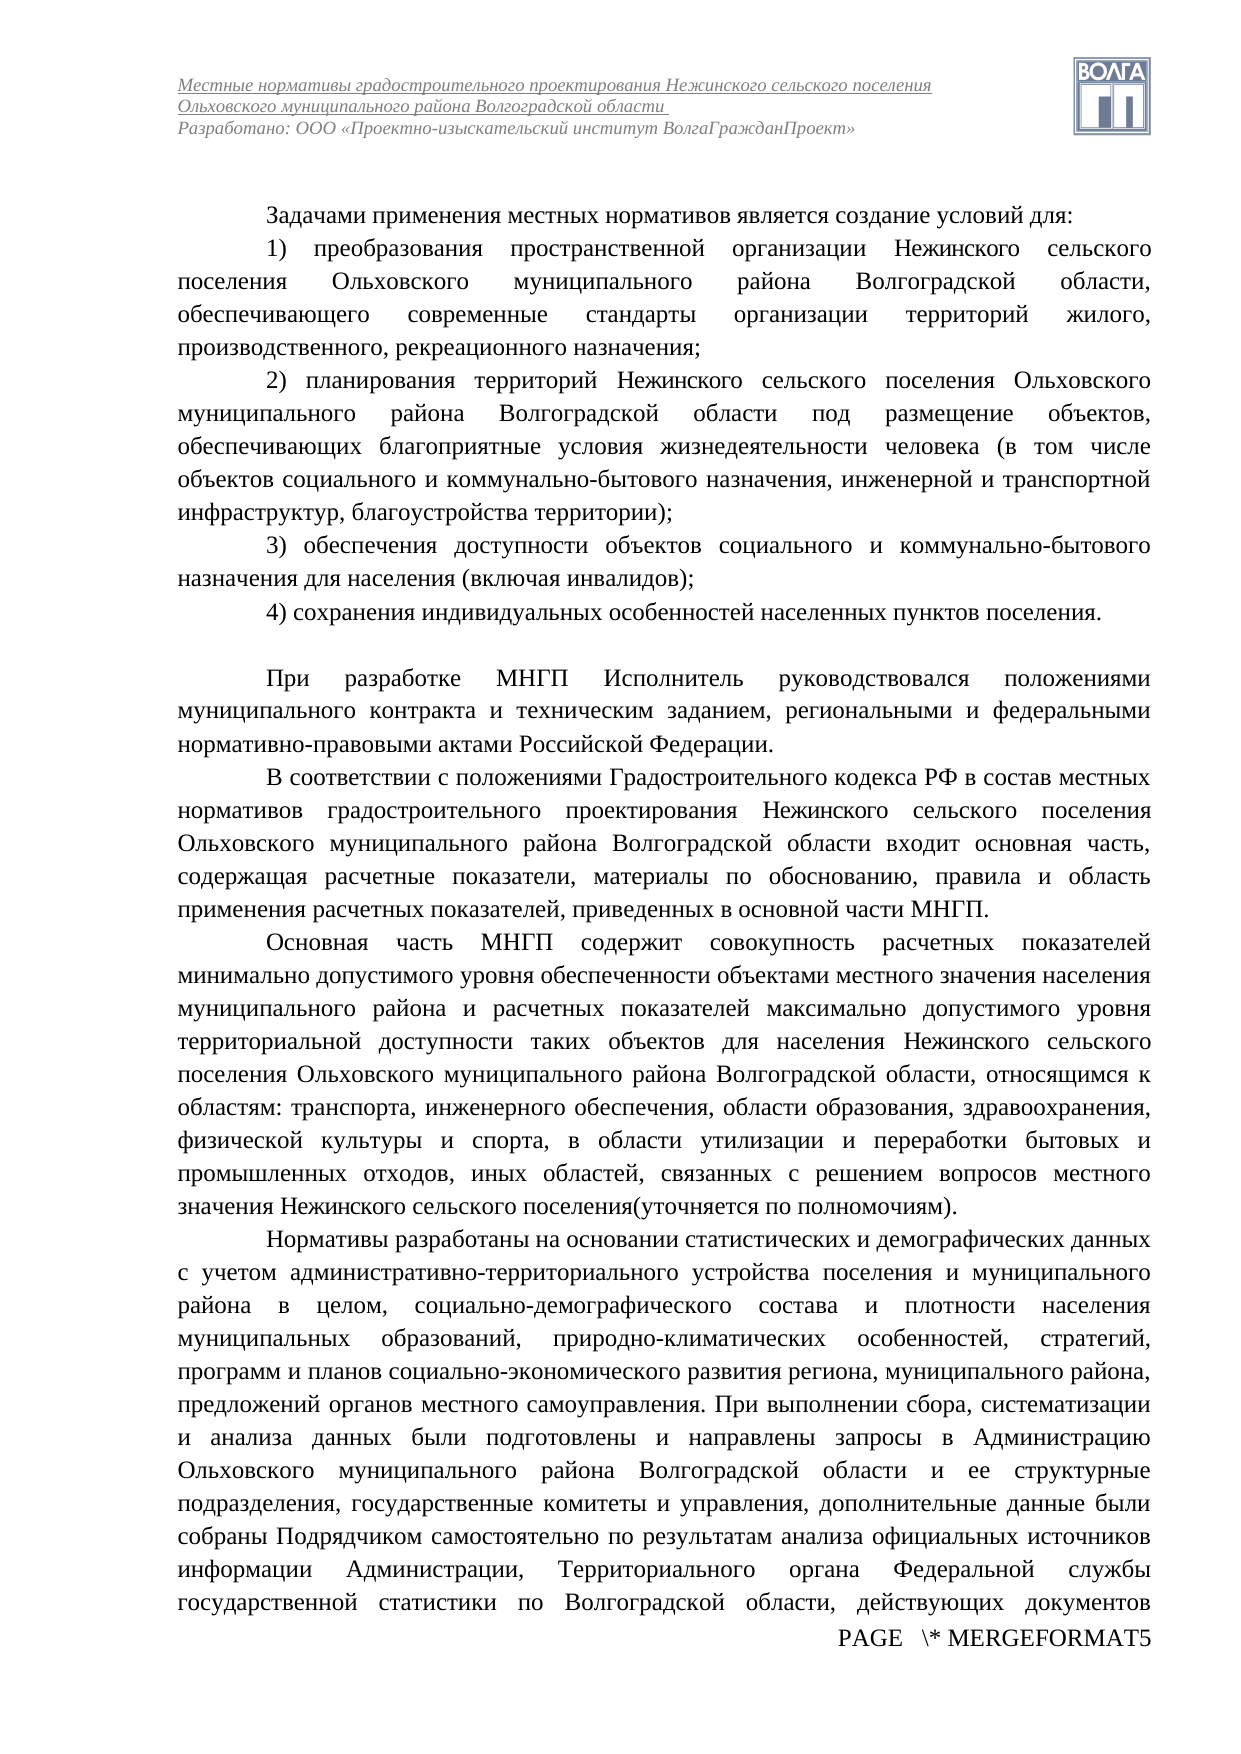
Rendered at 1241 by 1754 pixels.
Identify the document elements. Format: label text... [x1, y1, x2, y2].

text 1) преобразования пространственной организации Нежинского сельского поселения Ольховского муниципального района Волгоградской области, обеспечивающего современные стандарты организации территорий жилого, производственного, рекреационного назначения; [177, 233, 1152, 361]
text 3) обеспечения доступности объектов социального и коммунально-бытового назначения для населения (включая инвалидов); [177, 531, 1152, 592]
text Задачами применения местных нормативов является создание условий для: [177, 200, 1152, 229]
text При разработке МНГП Исполнитель руководствовался положениями муниципального контракта и техническим заданием, региональными и федеральными нормативно-правовыми актами Российской Федерации. [177, 663, 1152, 757]
text 4) сохранения индивидуальных особенностей населенных пунктов поселения. [177, 597, 1152, 625]
text 2) планирования территорий Нежинского сельского поселения Ольховского муниципального района Волгоградской области под размещение объектов, обеспечивающих благоприятные условия жизнедеятельности человека (в том числе объектов социального и коммунально-бытового назначения, инженерной и транспортной инфраструктур, благоустройства территории); [177, 365, 1152, 526]
text Основная часть МНГП содержит совокупность расчетных показателей минимально допустимого уровня обеспеченности объектами местного значения населения муниципального района и расчетных показателей максимально допустимого уровня территориальной доступности таких объектов для населения Нежинского сельского поселения Ольховского муниципального района Волгоградской области, относящимся к областям: транспорта, инженерного обеспечения, области образования, здравоохранения, физической культуры и спорта, в области утилизации и переработки бытовых и промышленных отходов, иных областей, связанных с решением вопросов местного значения Нежинского сельского поселения(уточняется по полномочиям). [177, 927, 1152, 1220]
text В соответствии с положениями Градостроительного кодекса РФ в состав местных нормативов градостроительного проектирования Нежинского сельского поселения Ольховского муниципального района Волгоградской области входит основная часть, содержащая расчетные показатели, материалы по обоснованию, правила и область применения расчетных показателей, приведенных в основной части МНГП. [177, 762, 1152, 922]
picture [1073, 57, 1155, 141]
